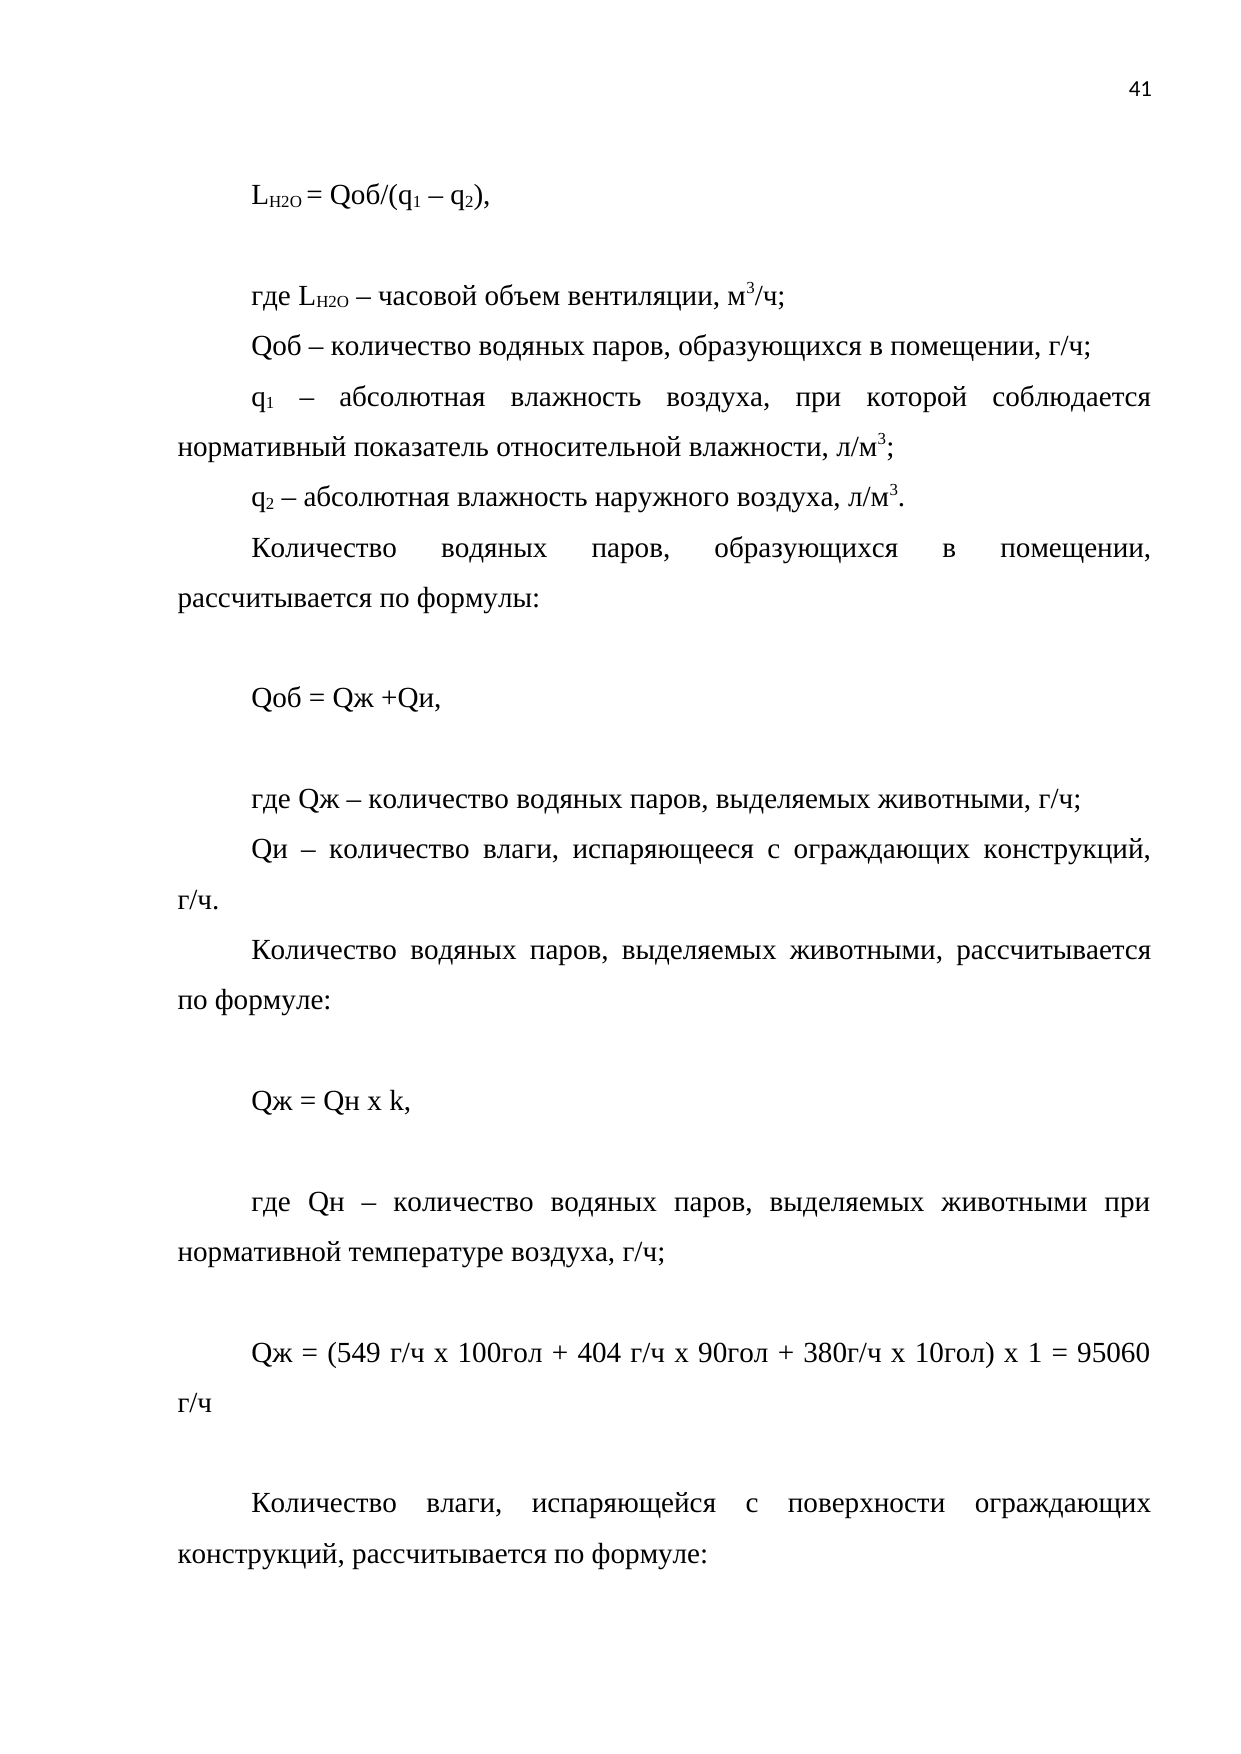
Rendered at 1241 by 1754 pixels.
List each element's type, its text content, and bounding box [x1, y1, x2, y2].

text Количество влаги, испаряющейся с поверхности ограждающих конструкций, рассчитывается по формуле: [177, 1486, 1152, 1569]
text где Qж – количество водяных паров, выделяемых животными, г/ч; [177, 781, 1152, 815]
text Количество водяных паров, выделяемых животными, рассчитывается по формуле: [177, 932, 1152, 1016]
text Qж = Qн х k, [177, 1083, 1152, 1117]
text Qоб = Qж +Qи, [177, 681, 1152, 714]
text q2 – абсолютная влажность наружного воздуха, л/м3. [177, 479, 1152, 513]
text q1 – абсолютная влажность воздуха, при которой соблюдается нормативный показатель относительной влажности, л/м3; [177, 379, 1152, 463]
text где Qн – количество водяных паров, выделяемых животными при нормативной температуре воздуха, г/ч; [177, 1184, 1152, 1268]
text Количество водяных паров, образующихся в помещении, рассчитывается по формулы: [177, 530, 1152, 613]
text Qи – количество влаги, испаряющееся с ограждающих конструкций, г/ч. [177, 832, 1152, 915]
text Qж = (549 г/ч х 100гол + 404 г/ч х 90гол + 380г/ч х 10гол) х 1 = 95060 г/ч [177, 1335, 1152, 1418]
text где LH2O – часовой объем вентиляции, м3/ч; [177, 278, 1152, 312]
text LH2O = Qоб/(q1 – q2), [177, 177, 1152, 211]
text Qоб – количество водяных паров, образующихся в помещении, г/ч; [177, 328, 1152, 362]
